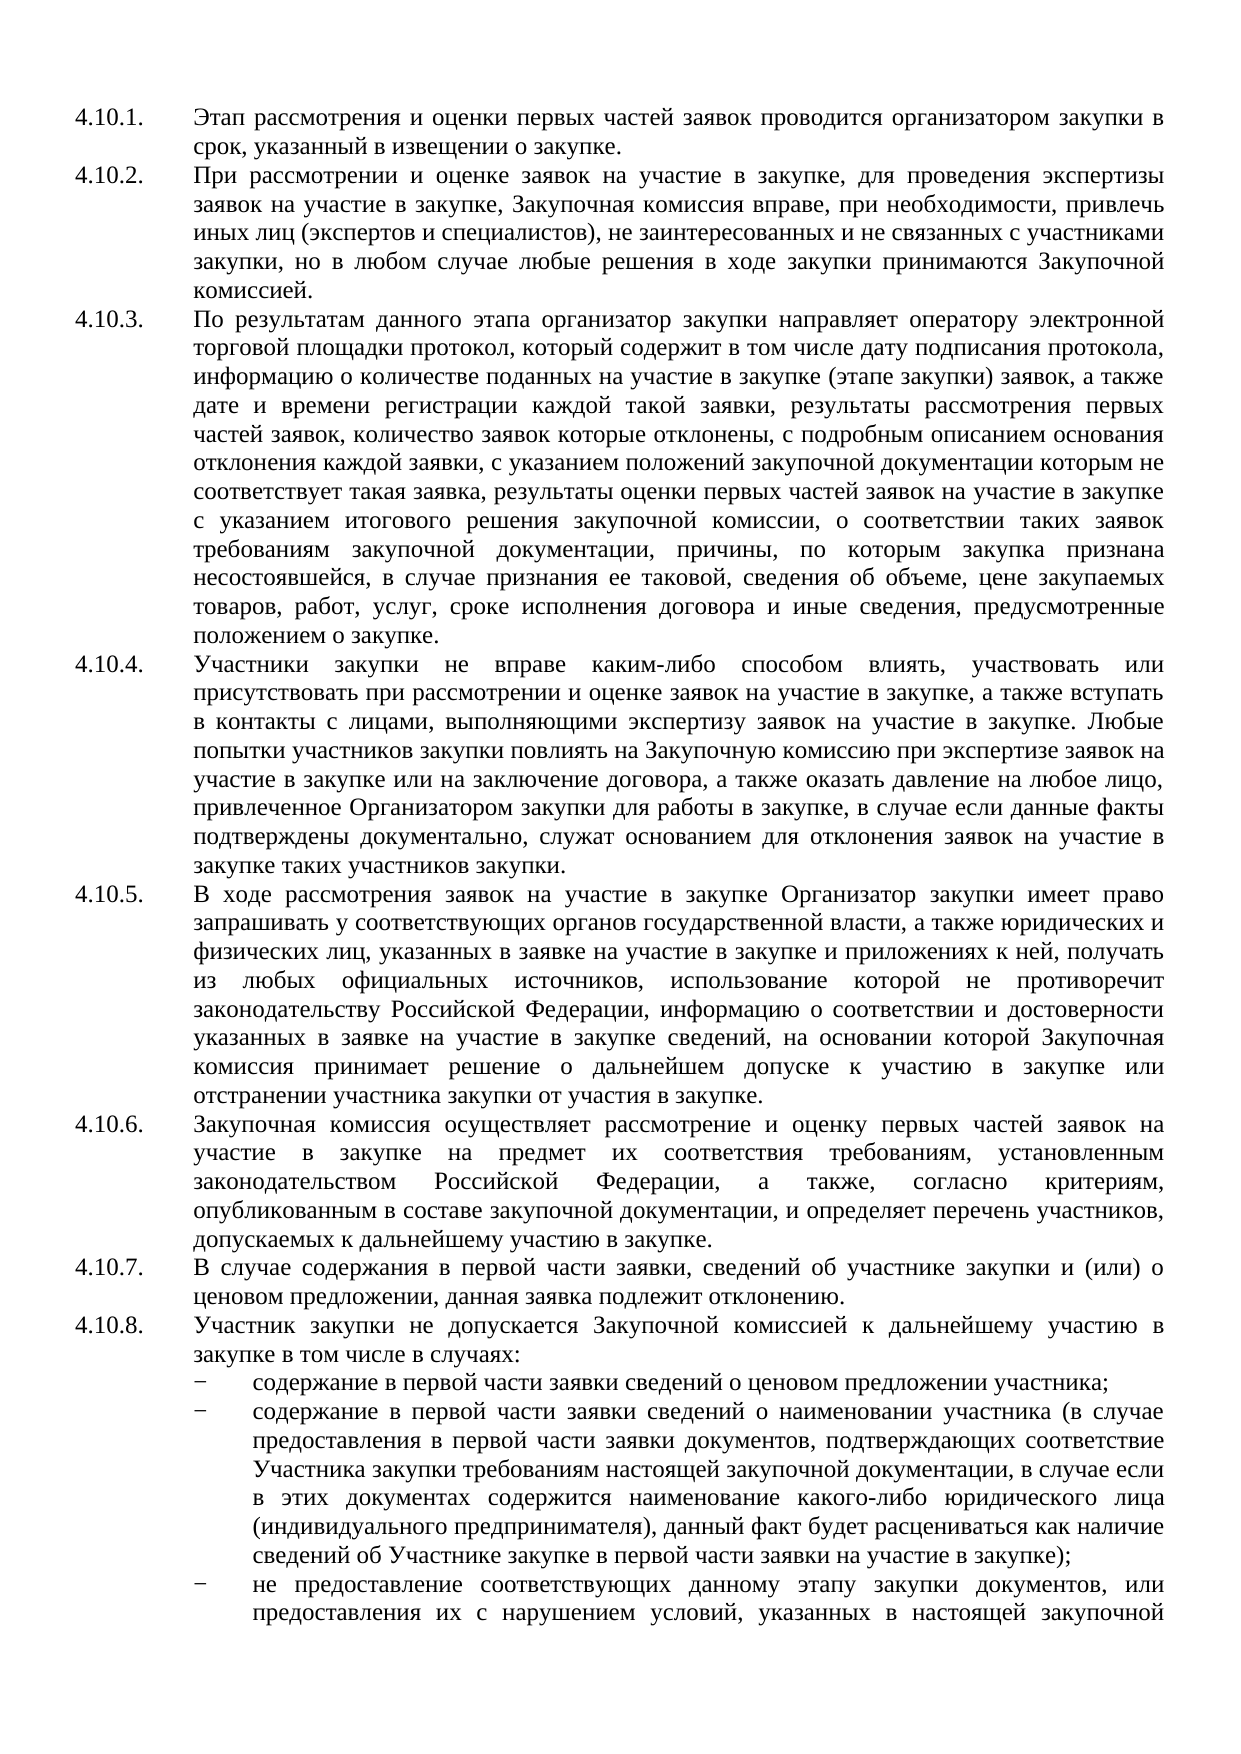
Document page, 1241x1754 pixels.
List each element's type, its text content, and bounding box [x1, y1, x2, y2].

list Участник закупки не допускается Закупочной комиссией к дальнейшему участию в закупке в том числе в случаях: [75, 1310, 1165, 1367]
list По результатам данного этапа организатор закупки направляет оператору электронной торговой площадки протокол, который содержит в том числе дату подписания протокола, информацию о количестве поданных на участие в закупке (этапе закупки) заявок, а также дате и времени регистрации каждой такой заявки, результаты рассмотрения первых частей заявок, количество заявок которые отклонены, с подробным описанием основания отклонения каждой заявки, с указанием положений закупочной документации которым не соответствует такая заявка, результаты оценки первых частей заявок на участие в закупке с указанием итогового решения закупочной комиссии, о соответствии таких заявок требованиям закупочной документации, причины, по которым закупка признана несостоявшейся, в случае признания ее таковой, сведения об объеме, цене закупаемых товаров, работ, услуг, сроке исполнения договора и иные сведения, предусмотренные положением о закупке. [75, 304, 1165, 649]
list Этап рассмотрения и оценки первых частей заявок проводится организатором закупки в срок, указанный в извещении о закупке. [75, 102, 1165, 160]
list Закупочная комиссия осуществляет рассмотрение и оценку первых частей заявок на участие в закупке на предмет их соответствия требованиям, установленным законодательством Российской Федерации, а также, согласно критериям, опубликованным в составе закупочной документации, и определяет перечень участников, допускаемых к дальнейшему участию в закупке. [75, 1109, 1165, 1252]
list При рассмотрении и оценке заявок на участие в закупке, для проведения экспертизы заявок на участие в закупке, Закупочная комиссия вправе, при необходимости, привлечь иных лиц (экспертов и специалистов), не заинтересованных и не связанных с участниками закупки, но в любом случае любые решения в ходе закупки принимаются Закупочной комиссией. [75, 160, 1165, 304]
list содержание в первой части заявки сведений о ценовом предложении участника; [193, 1367, 1165, 1396]
list В случае содержания в первой части заявки, сведений об участнике закупки и (или) о ценовом предложении, данная заявка подлежит отклонению. [75, 1252, 1165, 1310]
list В ходе рассмотрения заявок на участие в закупке Организатор закупки имеет право запрашивать у соответствующих органов государственной власти, а также юридических и физических лиц, указанных в заявке на участие в закупке и приложениях к ней, получать из любых официальных источников, использование которой не противоречит законодательству Российской Федерации, информацию о соответствии и достоверности указанных в заявке на участие в закупке сведений, на основании которой Закупочная комиссия принимает решение о дальнейшем допуске к участию в закупке или отстранении участника закупки от участия в закупке. [75, 879, 1165, 1109]
list содержание в первой части заявки сведений о наименовании участника (в случае предоставления в первой части заявки документов, подтверждающих соответствие Участника закупки требованиям настоящей закупочной документации, в случае если в этих документах содержится наименование какого-либо юридического лица (индивидуального предпринимателя), данный факт будет расцениваться как наличие сведений об Участнике закупке в первой части заявки на участие в закупке); [193, 1396, 1165, 1569]
list Участники закупки не вправе каким-либо способом влиять, участвовать или присутствовать при рассмотрении и оценке заявок на участие в закупке, а также вступать в контакты с лицами, выполняющими экспертизу заявок на участие в закупке. Любые попытки участников закупки повлиять на Закупочную комиссию при экспертизе заявок на участие в закупке или на заключение договора, а также оказать давление на любое лицо, привлеченное Организатором закупки для работы в закупке, в случае если данные факты подтверждены документально, служат основанием для отклонения заявок на участие в закупке таких участников закупки. [75, 649, 1165, 879]
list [193, 1569, 1165, 1626]
